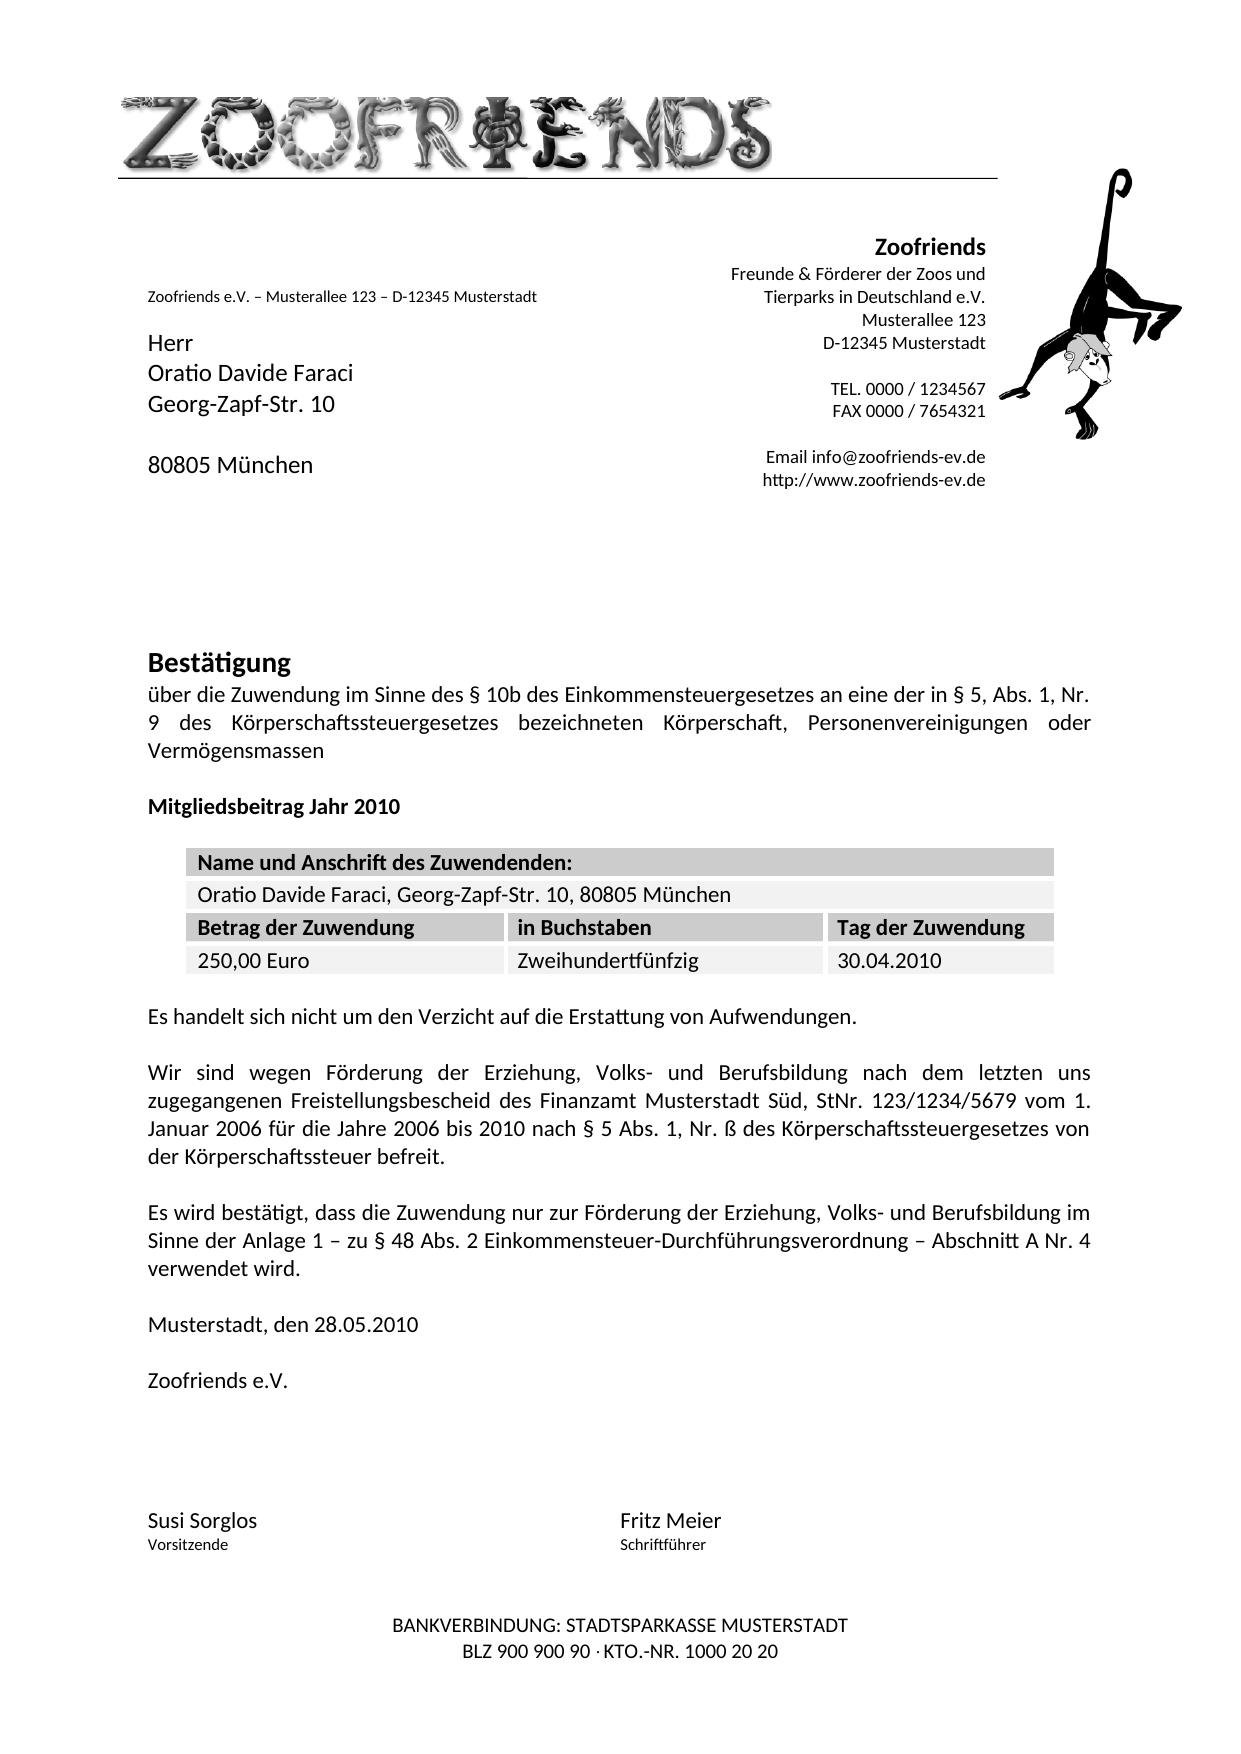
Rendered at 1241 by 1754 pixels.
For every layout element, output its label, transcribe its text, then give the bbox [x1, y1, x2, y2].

text Vorsitzende Schriftführer [148, 1534, 1093, 1555]
table_cell Oratio Davide Faraci, Georg-Zapf-Str. 10, 80805 München [186, 881, 1054, 909]
table_cell Zweihundertfünfzig [508, 946, 823, 974]
text Musterstadt, den 28.05.2010 [148, 1310, 1093, 1338]
table_cell Betrag der Zuwendung [186, 913, 504, 941]
table_cell Tag der Zuwendung [828, 913, 1054, 941]
text Mitgliedsbeitrag Jahr 2010 [148, 792, 1093, 820]
picture [997, 160, 1183, 445]
table_cell 30.04.2010 [828, 946, 1054, 974]
text Zoofriends e.V. [148, 1366, 1093, 1394]
text Es handelt sich nicht um den Verzicht auf die Erstattung von Aufwendungen. [148, 1002, 1093, 1030]
table_cell 250,00 Euro [186, 946, 504, 974]
table_cell in Buchstaben [508, 913, 823, 941]
text Susi Sorglos Fritz Meier [148, 1506, 1093, 1534]
text über die Zuwendung im Sinne des § 10b des Einkommensteuergesetzes an eine der in § 5, Abs. 1, Nr. 9 des Körperschaftssteuergesetzes bezeichneten Körperschaft, Personenvereinigungen oder Vermögensmassen [148, 680, 1093, 764]
text Bestätigung [148, 644, 1093, 680]
text Wir sind wegen Förderung der Erziehung, Volks- und Berufsbildung nach dem letzten uns zugegangenen Freistellungsbescheid des Finanzamt Musterstadt Süd, StNr. 123/1234/5679 vom 1. Januar 2006 für die Jahre 2006 bis 2010 nach § 5 Abs. 1, Nr. ß des Körperschaftssteuergesetzes von der Körperschaftssteuer befreit. [148, 1058, 1093, 1170]
text Es wird bestätigt, dass die Zuwendung nur zur Förderung der Erziehung, Volks- und Berufsbildung im Sinne der Anlage 1 – zu § 48 Abs. 2 Einkommensteuer-Durchführungsverordnung – Abschnitt A Nr. 4 verwendet wird. [148, 1198, 1093, 1282]
table_header Name und Anschrift des Zuwendenden: [186, 848, 1054, 876]
